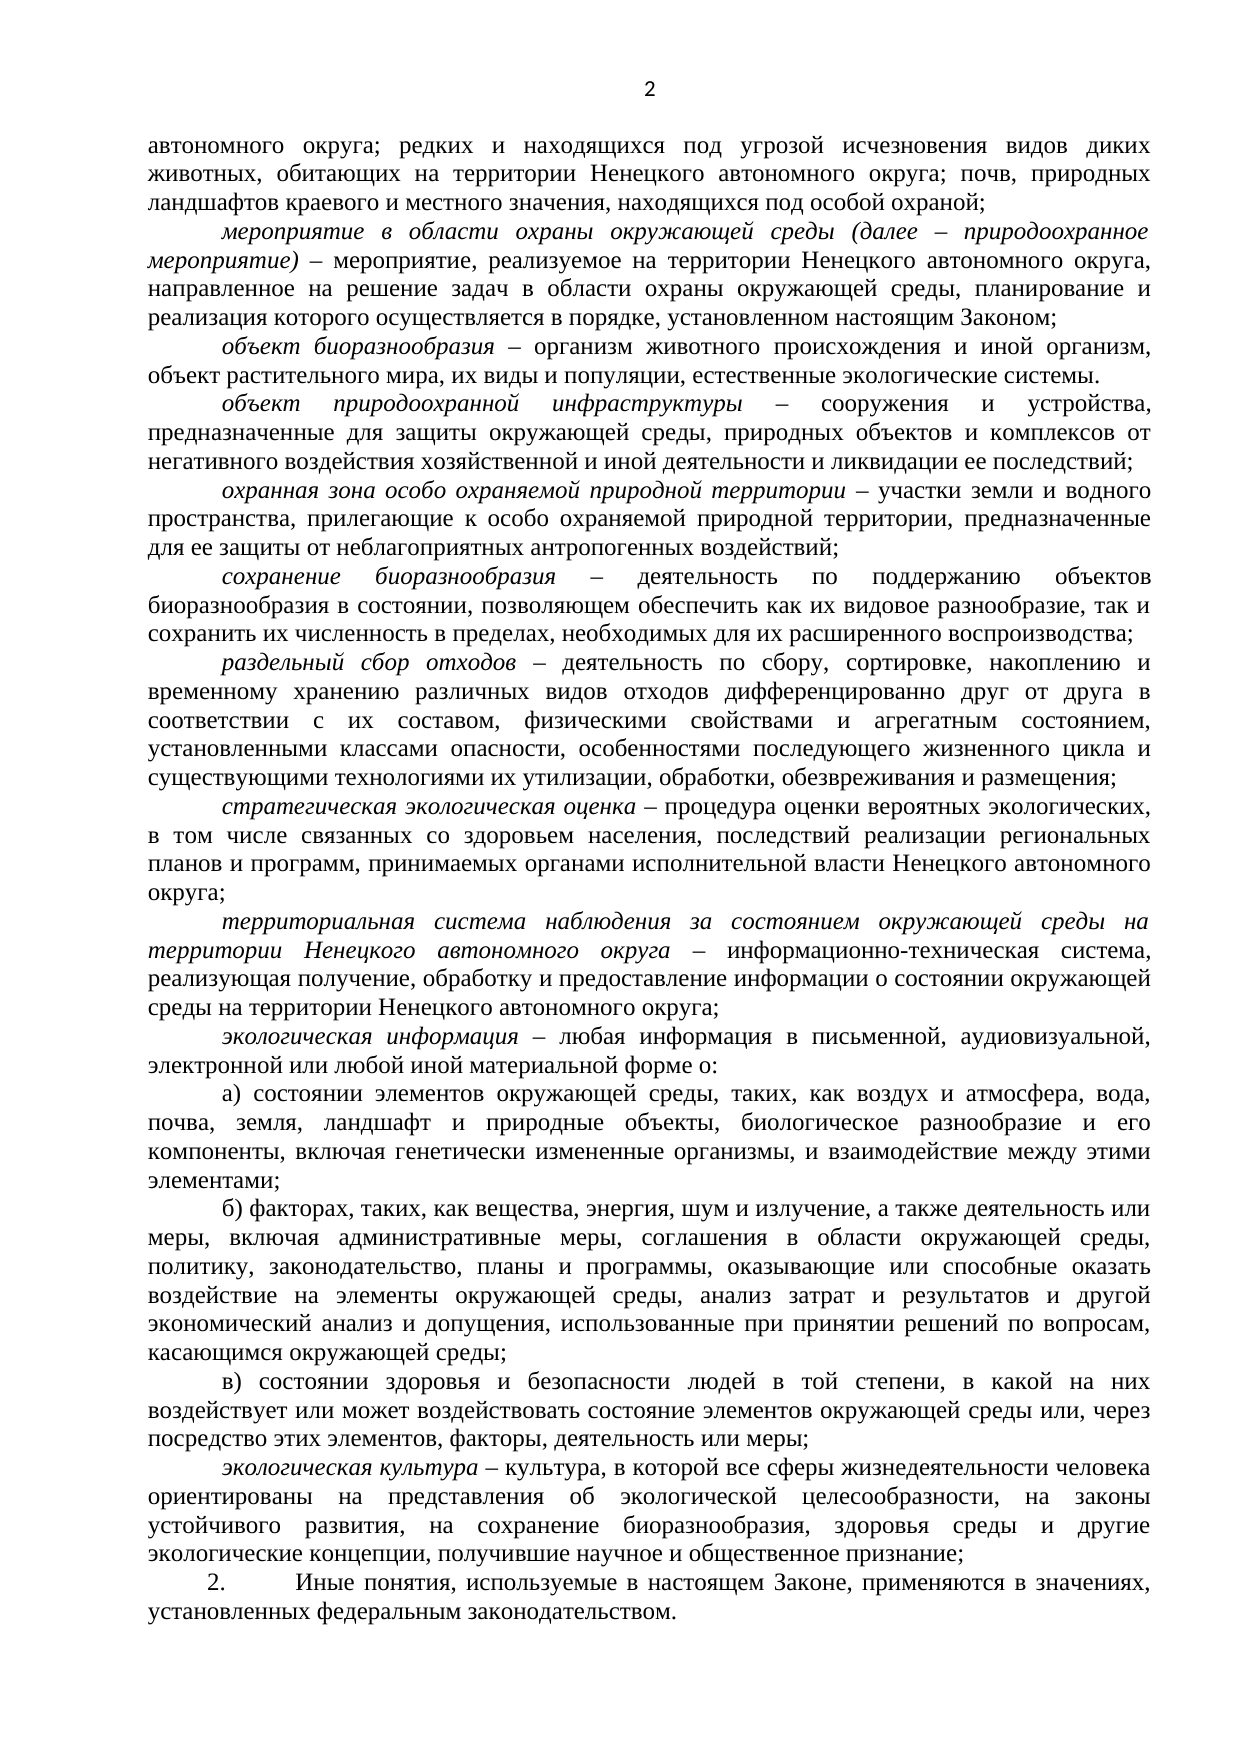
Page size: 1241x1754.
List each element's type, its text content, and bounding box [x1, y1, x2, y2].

text раздельный сбор отходов – деятельность по сбору, сортировке, накоплению и временному хранению различных видов отходов дифференцированно друг от друга в соответствии с их составом, физическими свойствами и агрегатным состоянием, установленными классами опасности, особенностями последующего жизненного цикла и существующими технологиями их утилизации, обработки, обезвреживания и размещения; [148, 647, 1152, 791]
text охранная зона особо охраняемой природной территории – участки земли и водного пространства, прилегающие к особо охраняемой природной территории, предназначенные для ее защиты от неблагоприятных антропогенных воздействий; [148, 475, 1152, 561]
text экологическая информация – любая информация в письменной, аудиовизуальной, электронной или любой иной материальной форме о: [148, 1021, 1152, 1078]
list Иные понятия, используемые в настоящем Законе, применяются в значениях, установленных федеральным законодательством. [148, 1567, 1152, 1625]
text в) состоянии здоровья и безопасности людей в той степени, в какой на них воздействует или может воздействовать состояние элементов окружающей среды или, через посредство этих элементов, факторы, деятельность или меры; [148, 1366, 1152, 1452]
text стратегическая экологическая оценка – процедура оценки вероятных экологических, в том числе связанных со здоровьем населения, последствий реализации региональных планов и программ, принимаемых органами исполнительной власти Ненецкого автономного округа; [148, 791, 1152, 906]
text объект природоохранной инфраструктуры – сооружения и устройства, предназначенные для защиты окружающей среды, природных объектов и комплексов от негативного воздействия хозяйственной и иной деятельности и ликвидации ее последствий; [148, 388, 1152, 475]
text территориальная система наблюдения за состоянием окружающей среды на территории Ненецкого автономного округа – информационно-техническая система, реализующая получение, обработку и предоставление информации о состоянии окружающей среды на территории Ненецкого автономного округа; [148, 906, 1152, 1021]
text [148, 130, 1152, 216]
text объект биоразнообразия – организм животного происхождения и иной организм, объект растительного мира, их виды и популяции, естественные экологические системы. [148, 331, 1152, 388]
text экологическая культура – культура, в которой все сферы жизнедеятельности человека ориентированы на представления об экологической целесообразности, на законы устойчивого развития, на сохранение биоразнообразия, здоровья среды и другие экологические концепции, получившие научное и общественное признание; [148, 1452, 1152, 1567]
text сохранение биоразнообразия – деятельность по поддержанию объектов биоразнообразия в состоянии, позволяющем обеспечить как их видовое разнообразие, так и сохранить их численность в пределах, необходимых для их расширенного воспроизводства; [148, 561, 1152, 647]
text а) состоянии элементов окружающей среды, таких, как воздух и атмосфера, вода, почва, земля, ландшафт и природные объекты, биологическое разнообразие и его компоненты, включая генетически измененные организмы, и взаимодействие между этими элементами; [148, 1078, 1152, 1193]
text мероприятие в области охраны окружающей среды (далее – природоохранное мероприятие) – мероприятие, реализуемое на территории Ненецкого автономного округа, направленное на решение задач в области охраны окружающей среды, планирование и реализация которого осуществляется в порядке, установленном настоящим Законом; [148, 216, 1152, 331]
text б) факторах, таких, как вещества, энергия, шум и излучение, а также деятельность или меры, включая административные меры, соглашения в области окружающей среды, политику, законодательство, планы и программы, оказывающие или способные оказать воздействие на элементы окружающей среды, анализ затрат и результатов и другой экономический анализ и допущения, использованные при принятии решений по вопросам, касающимся окружающей среды; [148, 1193, 1152, 1366]
